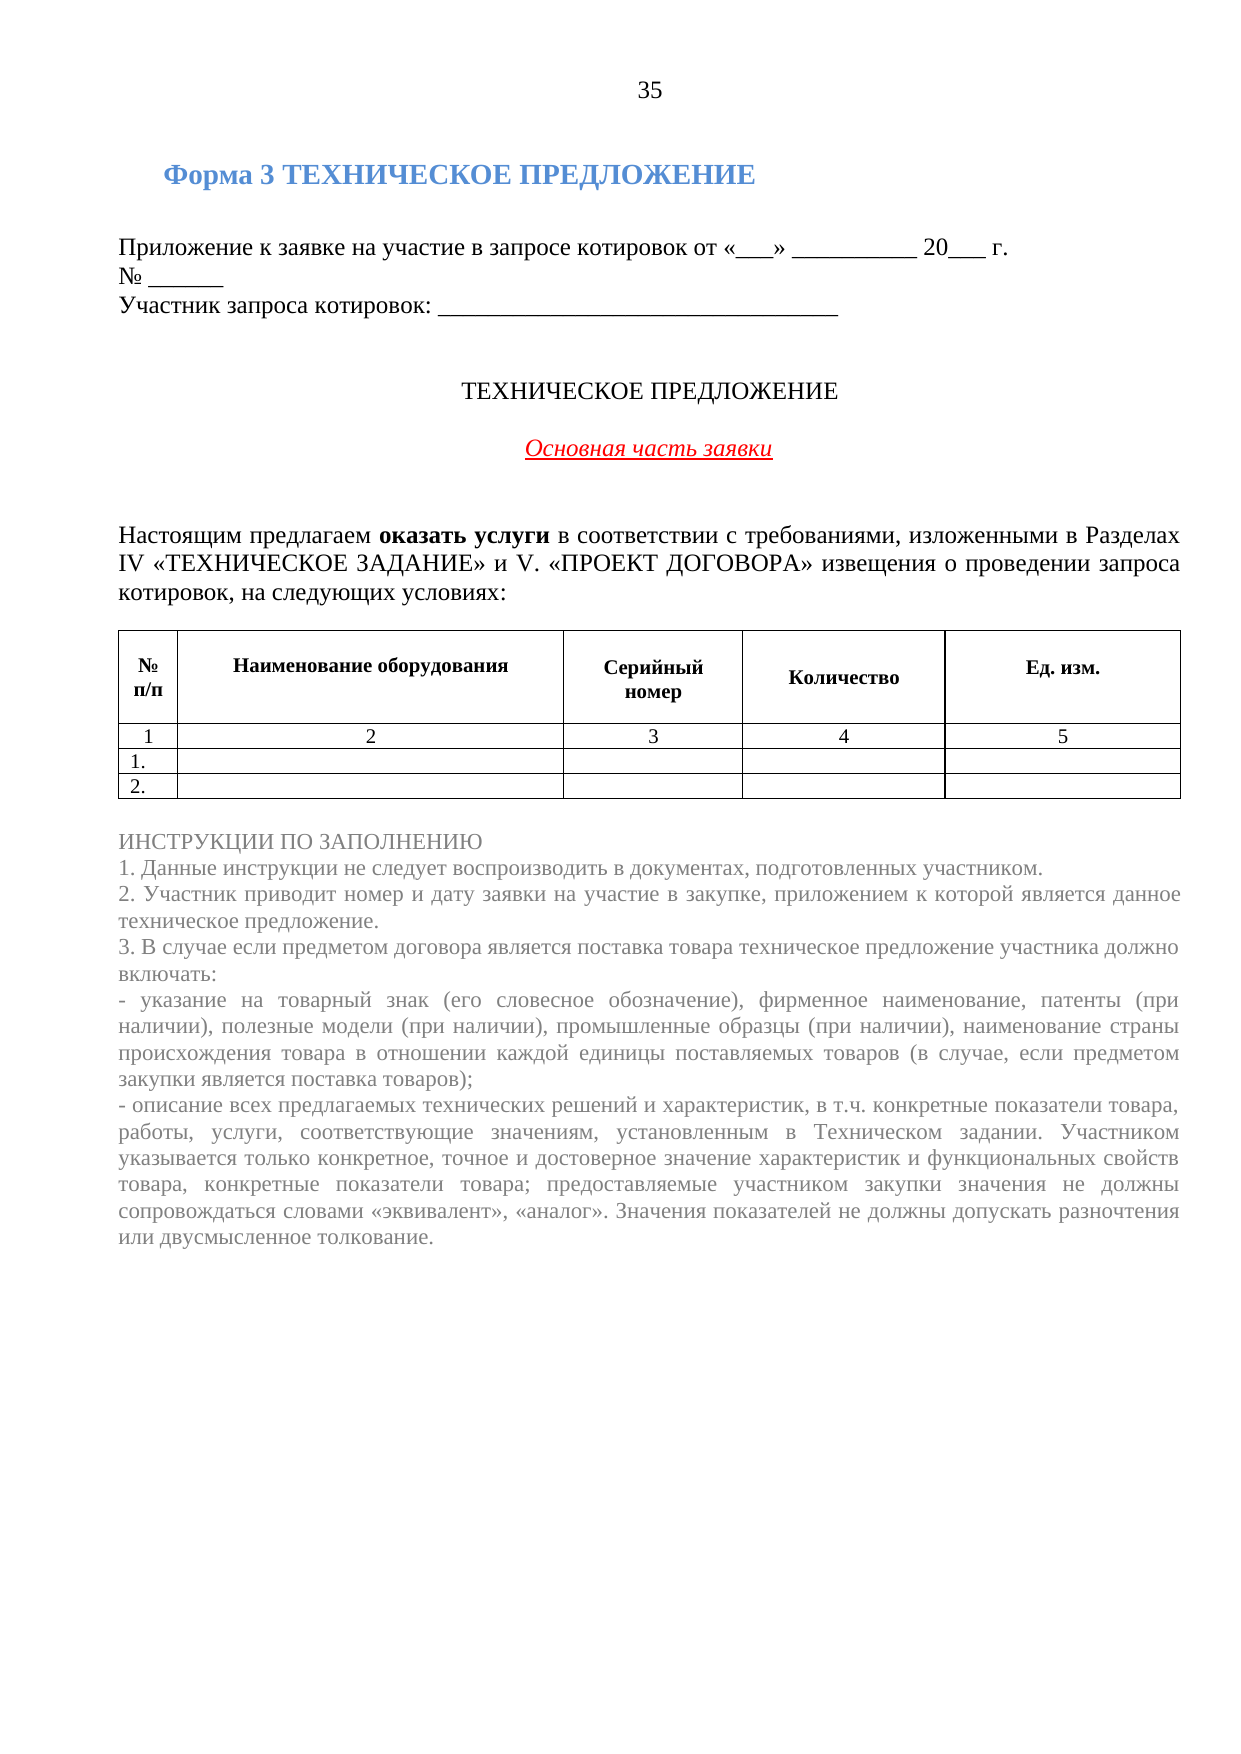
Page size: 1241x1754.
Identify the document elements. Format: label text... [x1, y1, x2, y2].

table_cell 1 [119, 724, 177, 748]
table_cell [946, 749, 1180, 773]
text ИНСТРУКЦИИ ПО ЗАПОЛНЕНИЮ [118, 828, 1181, 854]
text 2. Участник приводит номер и дату заявки на участие в закупке, приложением к которой является данное техническое предложение. [118, 881, 1181, 933]
table_cell [564, 774, 742, 798]
table_cell [178, 774, 563, 798]
table_header Ед. изм. [946, 631, 1180, 723]
table_cell [946, 774, 1180, 798]
text Основная часть заявки [118, 433, 1181, 462]
subtitle Форма 3 ТЕХНИЧЕСКОЕ ПРЕДЛОЖЕНИЕ [163, 157, 1181, 191]
text № ______ [118, 261, 1181, 290]
table_cell 3 [564, 724, 742, 748]
text 3. В случае если предметом договора является поставка товара техническое предложение участника должно включать: [118, 933, 1181, 986]
text - описание всех предлагаемых технических решений и характеристик, в т.ч. конкретные показатели товара, работы, услуги, соответствующие значениям, установленным в Техническом задании. Участником указывается только конкретное, точное и достоверное значение характеристик и функциональных свойств товара, конкретные показатели товара; предоставляемые участником закупки значения не должны сопровождаться словами «эквивалент», «аналог». Значения показателей не должны допускать разночтения или двусмысленное толкование. [118, 1091, 1181, 1249]
table_cell 5 [946, 724, 1180, 748]
text - указание на товарный знак (его словесное обозначение), фирменное наименование, патенты (при наличии), полезные модели (при наличии), промышленные образцы (при наличии), наименование страны происхождения товара в отношении каждой единицы поставляемых товаров (в случае, если предметом закупки является поставка товаров); [118, 986, 1181, 1091]
table_header № п/п [119, 631, 177, 723]
table_cell 2. [119, 774, 177, 798]
table_cell [178, 749, 563, 773]
table_cell 2 [178, 724, 563, 748]
text Приложение к заявке на участие в запросе котировок от «___» __________ 20___ г. [118, 232, 1181, 261]
table_header Наименование оборудования [178, 631, 563, 723]
text 1. Данные инструкции не следует воспроизводить в документах, подготовленных участником. [118, 854, 1181, 881]
table_cell [743, 749, 944, 773]
text ТЕХНИЧЕСКОЕ ПРЕДЛОЖЕНИЕ [118, 376, 1181, 405]
table_cell [564, 749, 742, 773]
table_header Количество [743, 631, 944, 723]
table_cell [743, 774, 944, 798]
table_cell 1. [119, 749, 177, 773]
text Участник запроса котировок: ________________________________ [118, 290, 1181, 318]
text Настоящим предлагаем оказать услуги в соответствии с требованиями, изложенными в Разделах IV «ТЕХНИЧЕСКОЕ ЗАДАНИЕ» и V. «ПРОЕКТ ДОГОВОРА» извещения о проведении запроса котировок, на следующих условиях: [118, 520, 1181, 606]
table_header Серийный номер [564, 631, 742, 723]
table_cell 4 [743, 724, 944, 748]
